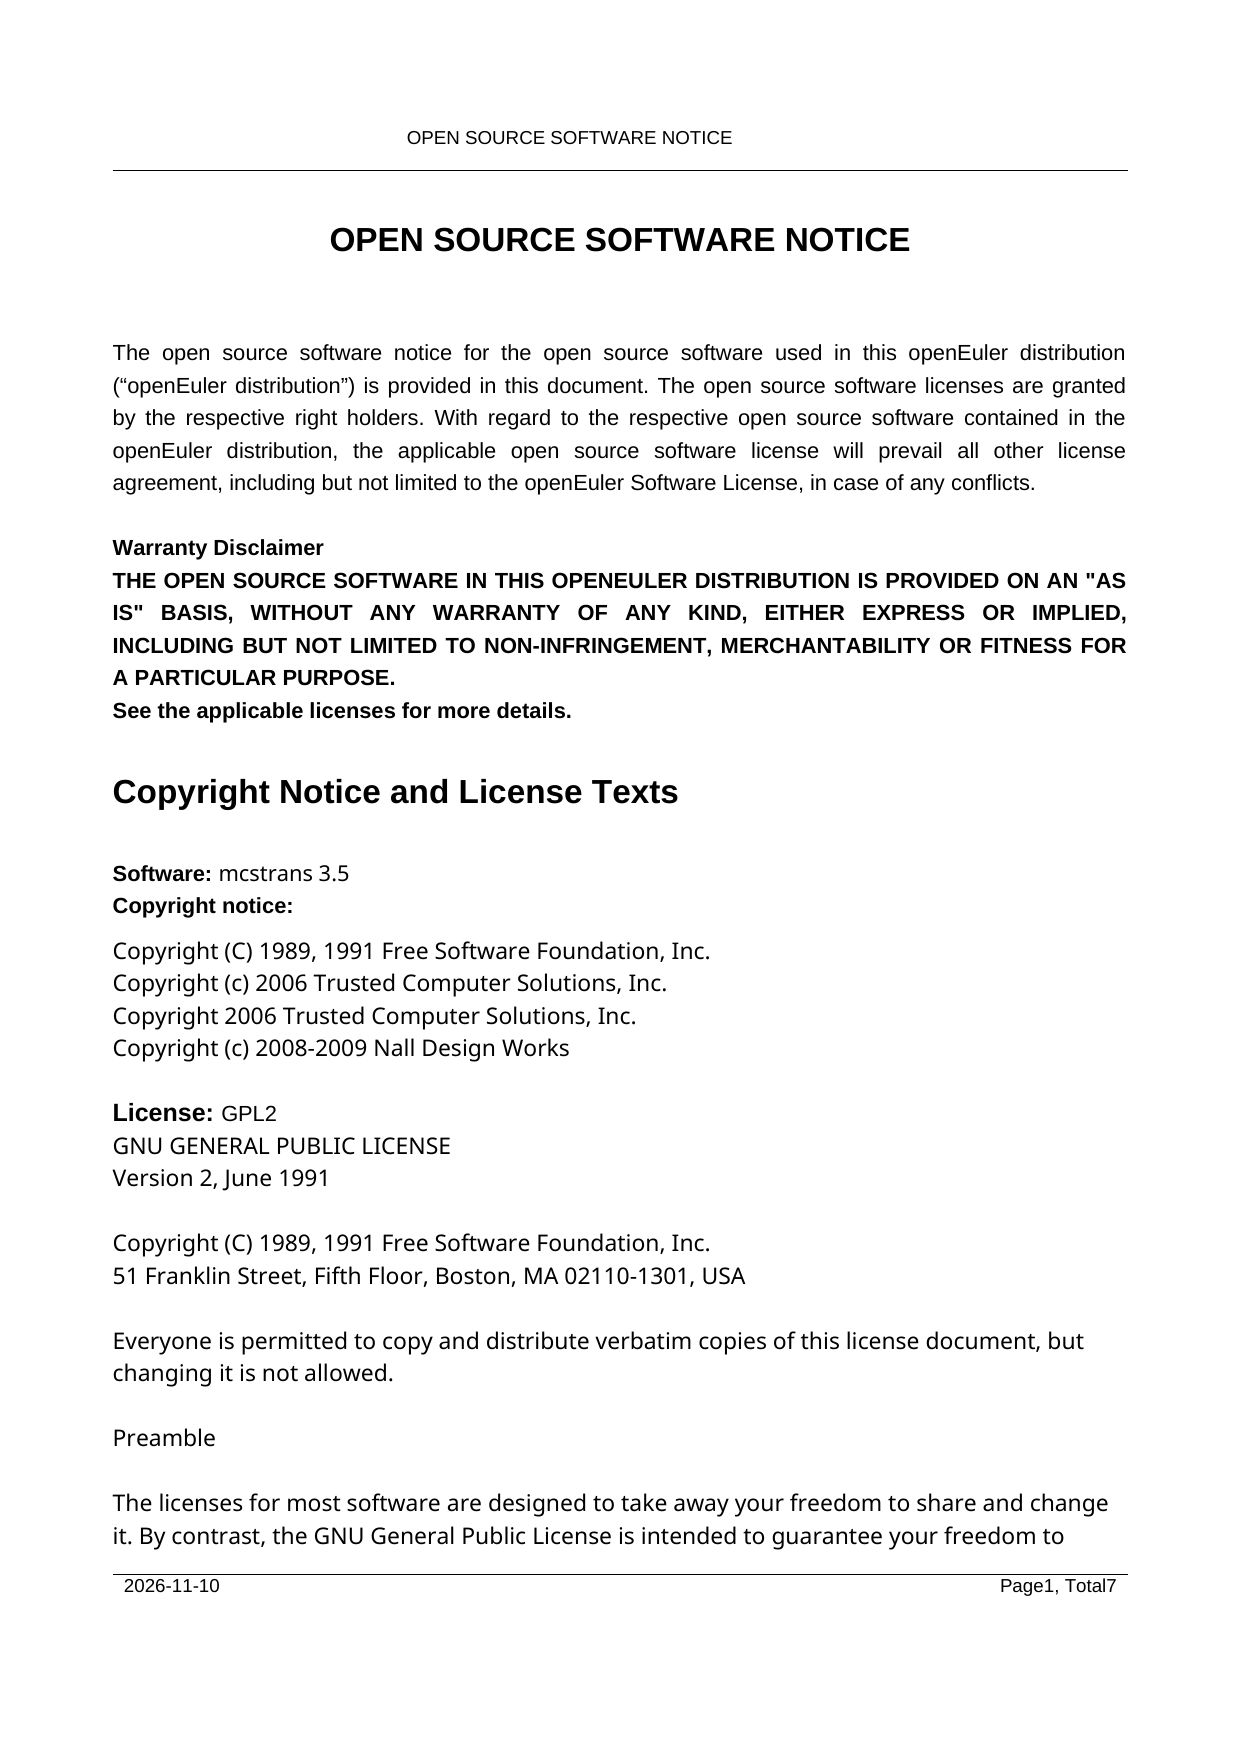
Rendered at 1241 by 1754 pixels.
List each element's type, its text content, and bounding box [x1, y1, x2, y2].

text Copyright Notice and License Texts [112, 759, 1128, 824]
text Version 2, June 1991 [112, 1161, 1128, 1194]
text THE OPEN SOURCE SOFTWARE IN THIS OPENEULER DISTRIBUTION IS PROVIDED ON AN "AS IS" BASIS, WITHOUT ANY WARRANTY OF ANY KIND, EITHER EXPRESS OR IMPLIED, INCLUDING BUT NOT LIMITED TO NON-INFRINGEMENT, MERCHANTABILITY OR FITNESS FOR A PARTICULAR PURPOSE. See the applicable licenses for more details. [112, 564, 1128, 726]
text License: GPL2 [112, 1096, 1128, 1129]
text Preamble [112, 1421, 1128, 1454]
text GNU GENERAL PUBLIC LICENSE [112, 1129, 1128, 1161]
text Copyright (C) 1989, 1991 Free Software Foundation, Inc. Copyright (c) 2006 Trusted Computer Solutions, Inc. Copyright 2006 Trusted Computer Solutions, Inc. Copyright (c) 2008-2009 Nall Design Works [112, 934, 1128, 1096]
text Everyone is permitted to copy and distribute verbatim copies of this license document, but changing it is not allowed. [112, 1324, 1128, 1389]
text 51 Franklin Street, Fifth Floor, Boston, MA 02110-1301, USA [112, 1259, 1128, 1291]
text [112, 1486, 1128, 1551]
text Copyright notice: [112, 889, 1128, 921]
text Warranty Disclaimer [112, 531, 1128, 564]
text OPEN SOURCE SOFTWARE NOTICE [112, 206, 1128, 271]
text The open source software notice for the open source software used in this openEuler distribution (“openEuler distribution”) is provided in this document. The open source software licenses are granted by the respective right holders. With regard to the respective open source software contained in the openEuler distribution, the applicable open source software license will prevail all other license agreement, including but not limited to the openEuler Software License, in case of any conflicts. [112, 336, 1128, 499]
title Software: mcstrans 3.5 [112, 856, 1128, 889]
text Copyright (C) 1989, 1991 Free Software Foundation, Inc. [112, 1226, 1128, 1259]
